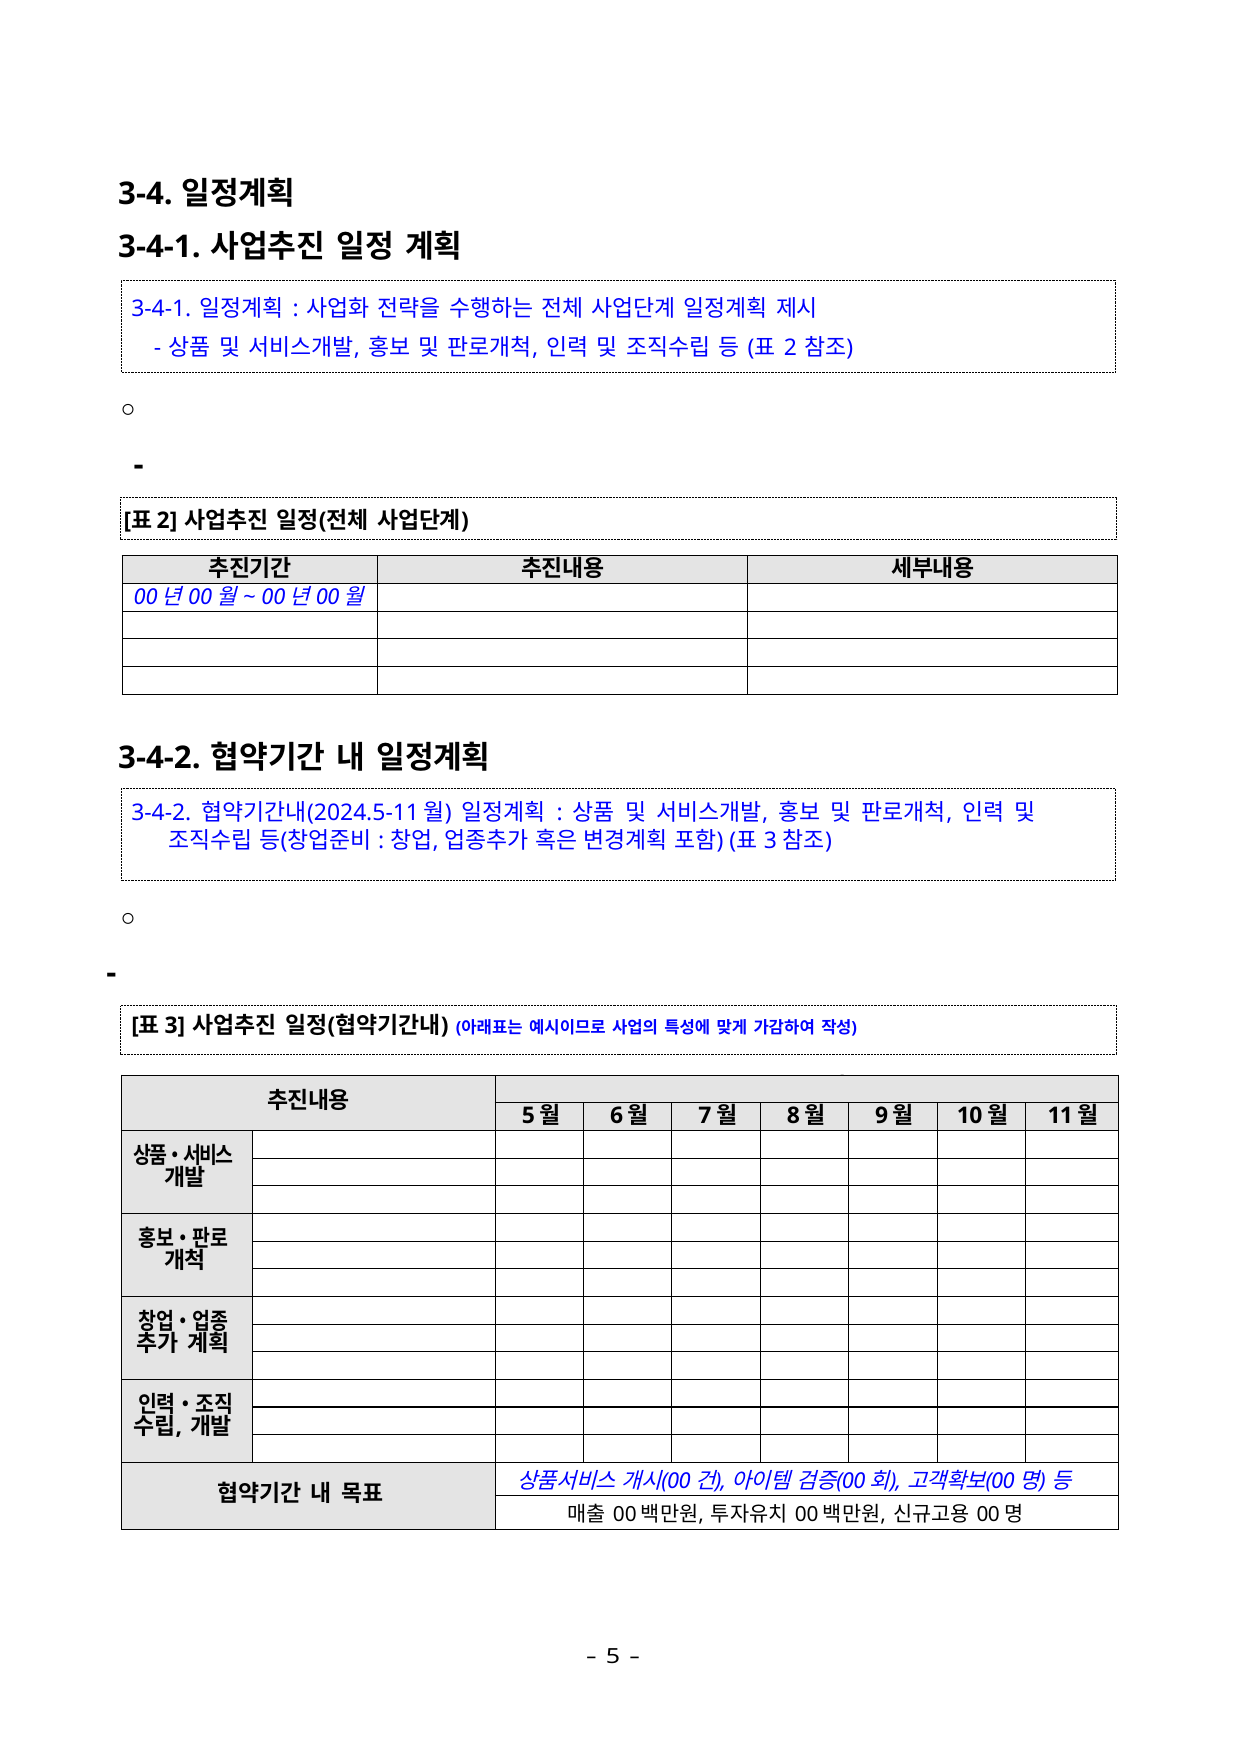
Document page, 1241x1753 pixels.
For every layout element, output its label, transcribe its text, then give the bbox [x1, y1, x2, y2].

table_cell [123, 639, 377, 666]
subtitle 3-4-2. 협약기간 내 일정계획 [118, 732, 1134, 777]
table_cell [748, 667, 1117, 693]
text ◦ [118, 791, 1134, 941]
table_cell [748, 639, 1117, 666]
table_header 추진내용 [378, 556, 747, 583]
text 2024년 [769, 1013, 1134, 1101]
table_cell [378, 612, 747, 638]
table_cell [748, 584, 1117, 611]
text ◦ [118, 282, 1134, 432]
table_cell [378, 667, 747, 693]
text - [133, 432, 1134, 486]
table_header 세부내용 [748, 556, 1117, 583]
table_cell [378, 584, 747, 611]
table_cell [123, 612, 377, 638]
table_cell [748, 612, 1117, 638]
text - [106, 941, 1134, 994]
table_cell 00년 00월 ~ 00년 00월 [123, 584, 377, 611]
table_cell [123, 667, 377, 693]
subtitle 3-4. 일정계획 [118, 162, 1134, 215]
text 3-4-1. 사업추진 일정 계획 [118, 215, 1134, 269]
table_header 추진기간 [123, 556, 377, 583]
table_cell [378, 639, 747, 666]
